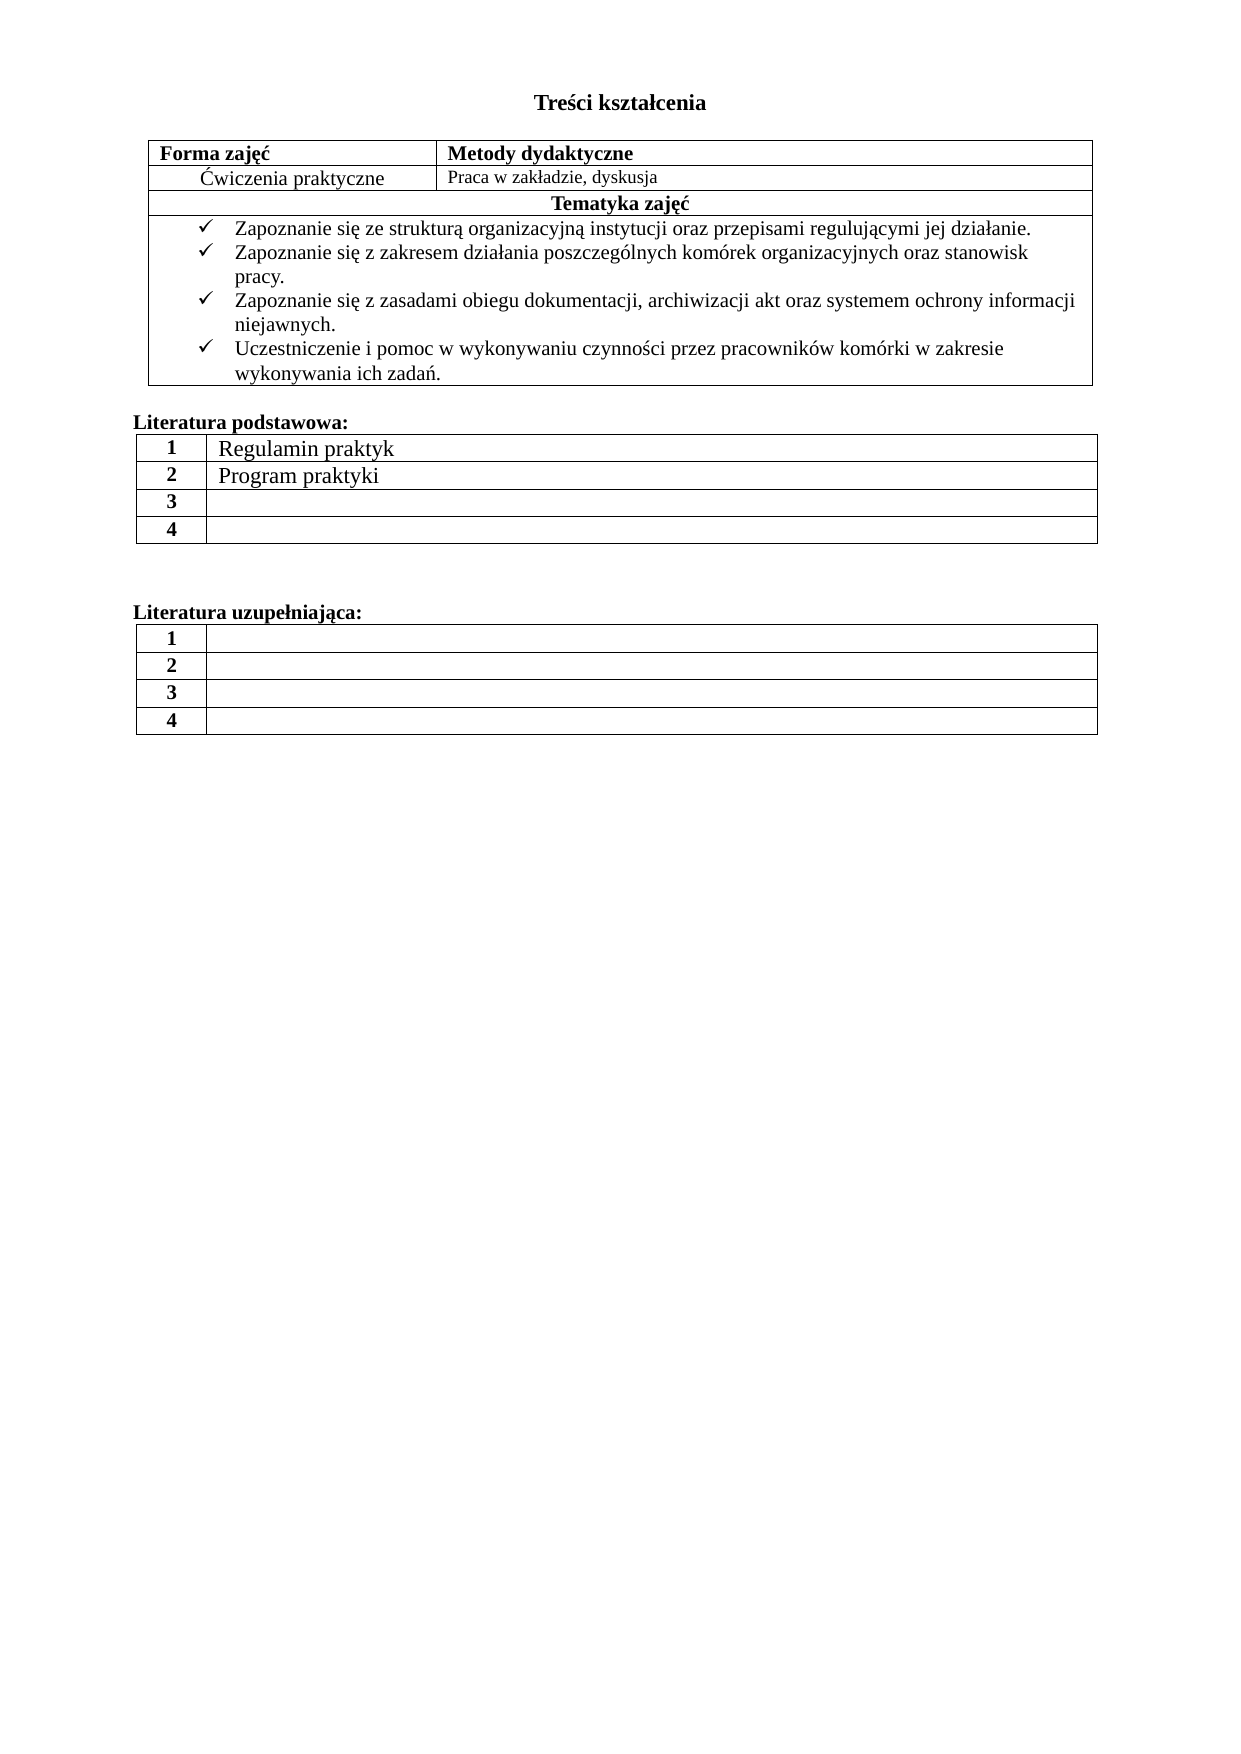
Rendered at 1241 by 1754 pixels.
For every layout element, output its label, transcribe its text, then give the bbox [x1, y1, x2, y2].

table_cell 2 [137, 653, 206, 679]
table_cell Tematyka zajęć [149, 191, 1092, 215]
table_cell Program praktyki [207, 462, 1097, 488]
table_cell 4 [137, 517, 206, 543]
text Treści kształcenia [148, 89, 1092, 115]
table_cell 2 [137, 462, 206, 488]
table_cell Ćwiczenia praktyczne [149, 166, 436, 190]
table_header 1 [137, 435, 206, 461]
table_cell 3 [137, 680, 206, 707]
table_header [207, 625, 1097, 652]
table_header 1 [137, 625, 206, 652]
table_cell [207, 680, 1097, 707]
table_cell [207, 517, 1097, 543]
table_cell Praca w zakładzie, dyskusja [437, 166, 1092, 190]
table_cell [207, 653, 1097, 679]
table_header Forma zajęć [149, 141, 436, 165]
text Literatura podstawowa: [133, 409, 1092, 434]
table_cell 3 [137, 490, 206, 516]
table_cell [207, 490, 1097, 516]
table_cell [207, 708, 1097, 734]
table_header Regulamin praktyk [207, 435, 1097, 461]
table_header Metody dydaktyczne [437, 141, 1092, 165]
text Literatura uzupełniająca: [133, 600, 1092, 624]
table_cell 4 [137, 708, 206, 734]
table_cell Zapoznanie się ze strukturą organizacyjną instytucji oraz przepisami regulującymi jej działanie. Zapoznanie się z zakresem działania poszczególnych komórek organizacyjnych oraz stanowisk pracy. Zapoznanie się z zasadami obiegu dokumentacji, archiwizacji akt oraz systemem ochrony informacji niejawnych. Uczestniczenie i pomoc w wykonywaniu czynności przez pracowników komórki w zakresie wykonywania ich zadań. [149, 216, 1092, 384]
